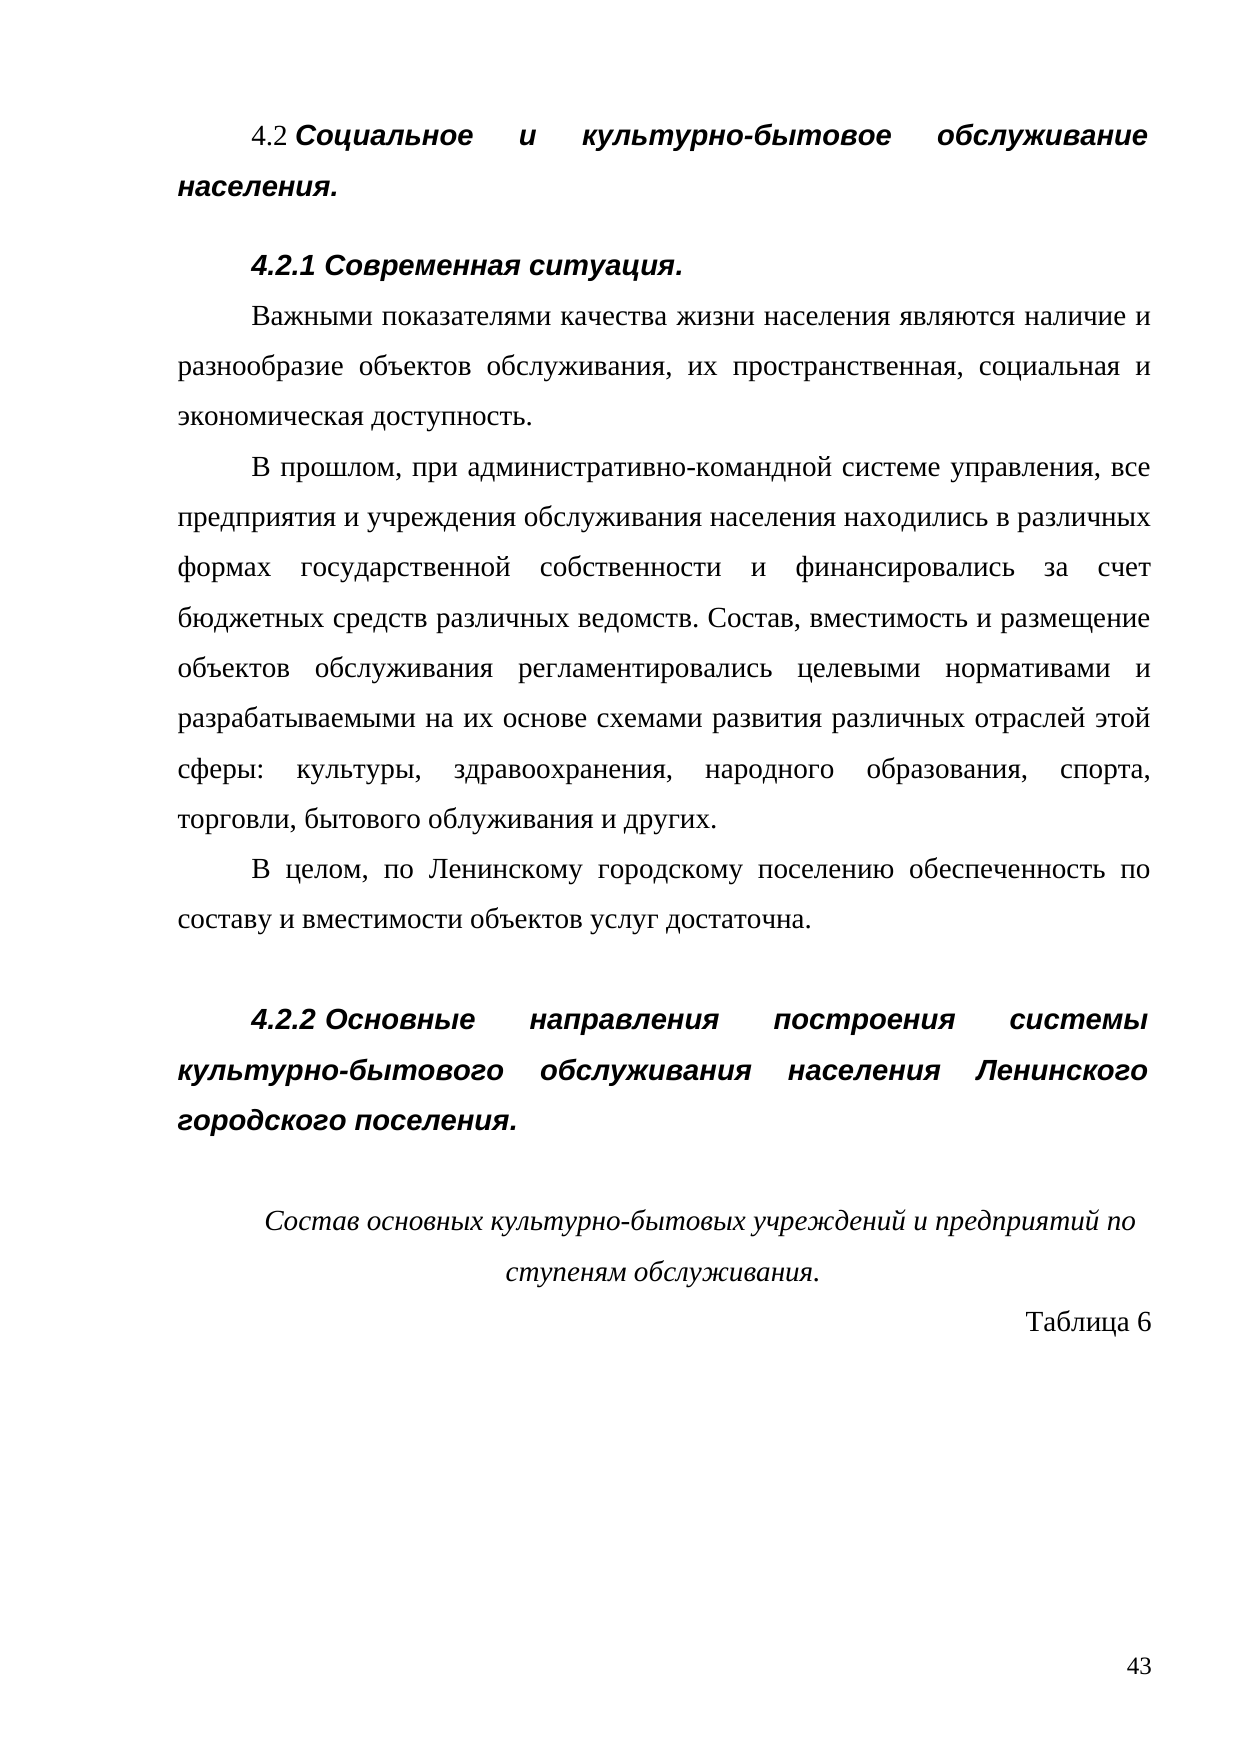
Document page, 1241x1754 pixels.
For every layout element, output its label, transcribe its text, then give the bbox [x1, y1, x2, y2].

text Состав основных культурно-бытовых учреждений и предприятий по ступеням обслуживания. [177, 1203, 1152, 1287]
text Важными показателями качества жизни населения являются наличие и разнообразие объектов обслуживания, их пространственная, социальная и экономическая доступность. [177, 298, 1152, 432]
subtitle Социальное и культурно-бытовое обслуживание населения. [177, 118, 1152, 202]
subtitle Основные направления построения системы культурно-бытового обслуживания населения Ленинского городского поселения. [177, 1002, 1152, 1136]
text В целом, по Ленинскому городскому поселению обеспеченность по составу и вместимости объектов услуг достаточна. [177, 851, 1152, 935]
subtitle Современная ситуация. [177, 248, 1152, 281]
text Таблица 6 [177, 1304, 1152, 1338]
text В прошлом, при административно-командной системе управления, все предприятия и учреждения обслуживания населения находились в различных формах государственной собственности и финансировались за счет бюджетных средств различных ведомств. Состав, вместимость и размещение объектов обслуживания регламентировались целевыми нормативами и разрабатываемыми на их основе схемами развития различных отраслей этой сферы: культуры, здравоохранения, народного образования, спорта, торговли, бытового облуживания и других. [177, 449, 1152, 834]
